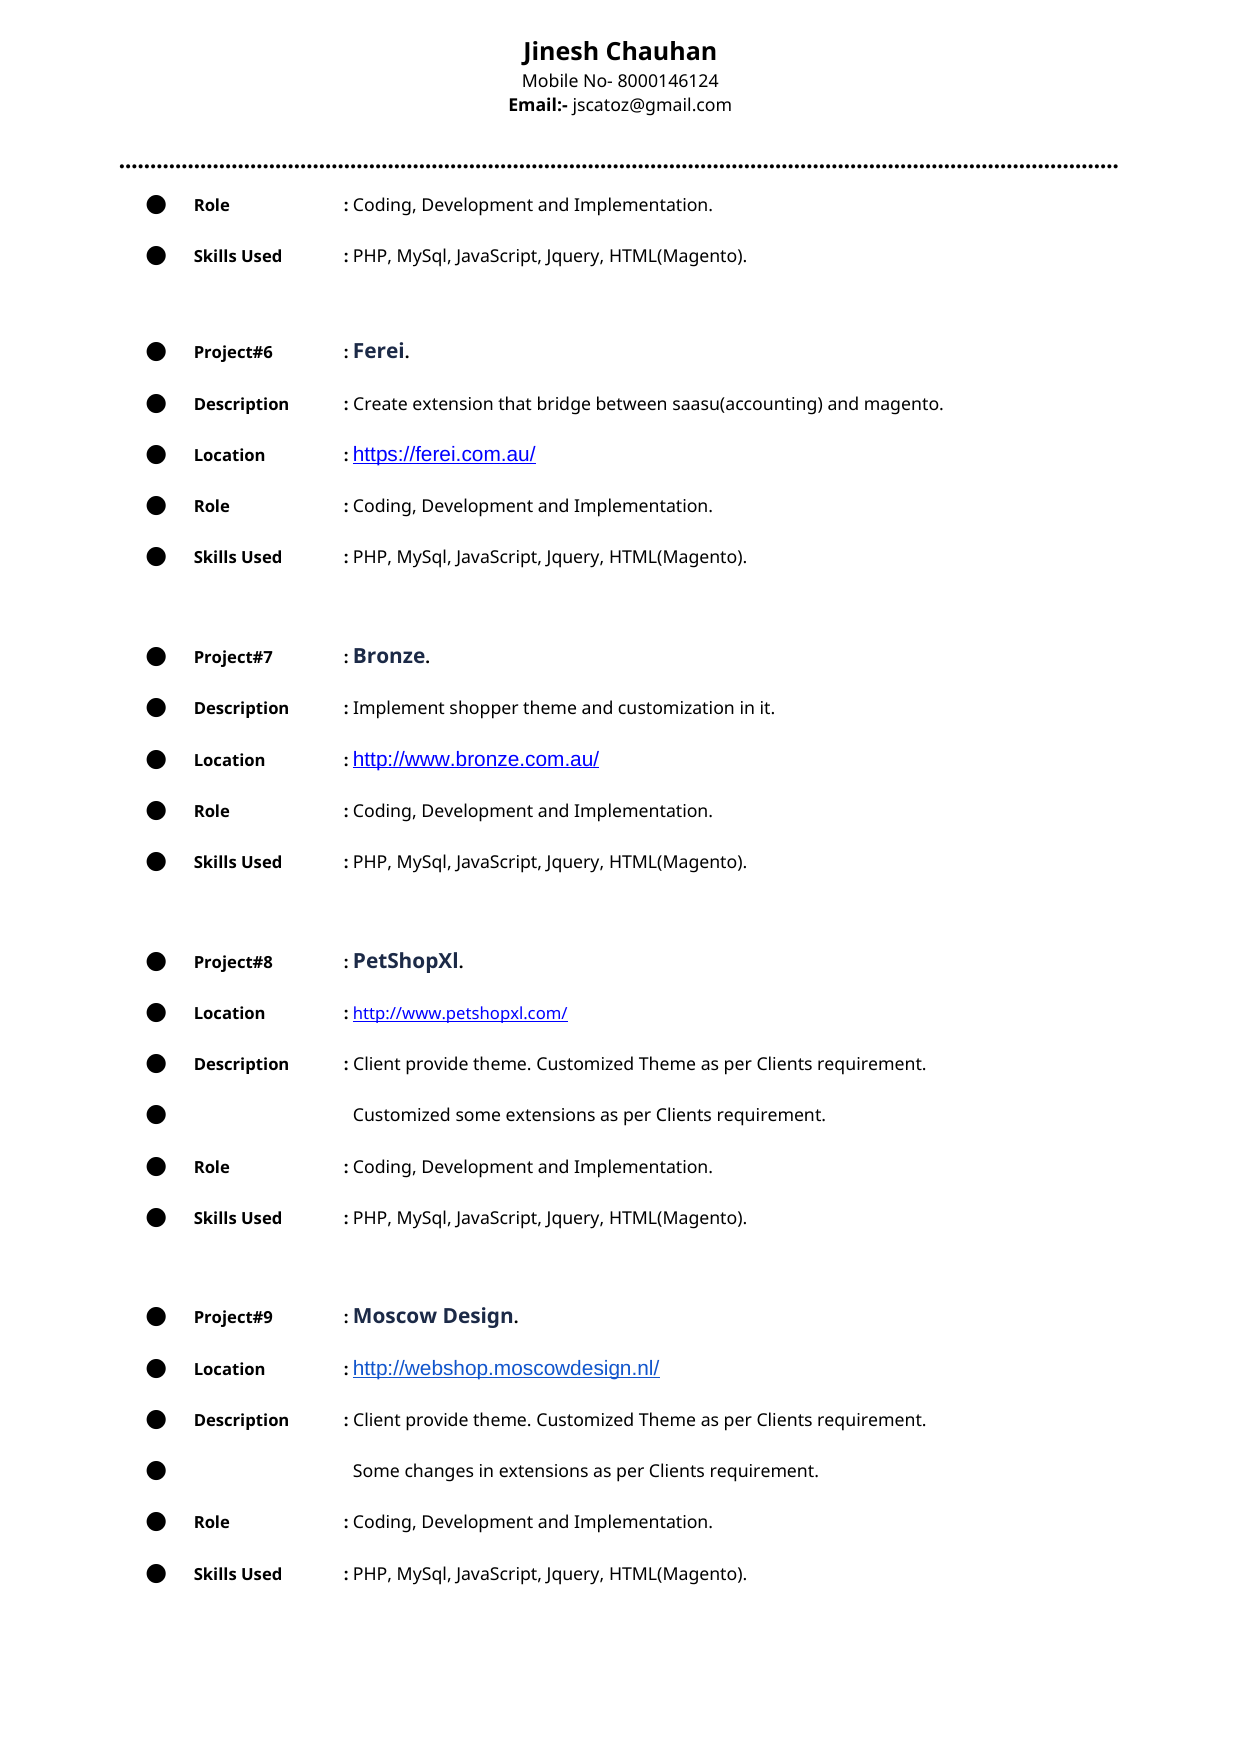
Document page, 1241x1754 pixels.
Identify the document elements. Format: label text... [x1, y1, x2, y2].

list Location : http://www.petshopxl.com/ [156, 982, 1122, 1033]
list Description : Client provide theme. Customized Theme as per Clients requirement. [156, 1033, 1122, 1085]
list Location : http://www.bronze.com.au/ [156, 729, 1122, 780]
list Skills Used : PHP, MySql, JavaScript, Jquery, HTML(Magento). [156, 1543, 1122, 1594]
list Skills Used : PHP, MySql, JavaScript, Jquery, HTML(Magento). [156, 527, 1122, 578]
list Project#8 : PetShopXl. [156, 931, 1122, 982]
list Description : Create extension that bridge between saasu(accounting) and magento. [156, 373, 1122, 424]
list Skills Used : PHP, MySql, JavaScript, Jquery, HTML(Magento). [156, 831, 1122, 883]
list Customized some extensions as per Clients requirement. [156, 1085, 1122, 1136]
list Role : Coding, Development and Implementation. [156, 1492, 1122, 1543]
list Role : Coding, Development and Implementation. [156, 476, 1122, 527]
list Location : http://webshop.moscowdesign.nl/ [156, 1338, 1122, 1389]
list Description : Implement shopper theme and customization in it. [156, 678, 1122, 729]
list Role : Coding, Development and Implementation. [156, 1136, 1122, 1187]
list Project#9 : Moscow Design. [156, 1287, 1122, 1338]
list Project#6 : Ferei. [156, 322, 1122, 373]
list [156, 1441, 1122, 1492]
list Role : Coding, Development and Implementation. [156, 174, 1122, 225]
list Description : Client provide theme. Customized Theme as per Clients requirement. [156, 1389, 1122, 1441]
list Project#7 : Bronze. [156, 626, 1122, 678]
list Skills Used : PHP, MySql, JavaScript, Jquery, HTML(Magento). [156, 1187, 1122, 1238]
list Role : Coding, Development and Implementation. [156, 780, 1122, 831]
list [156, 225, 1122, 276]
list Location : https://ferei.com.au/ [156, 424, 1122, 476]
